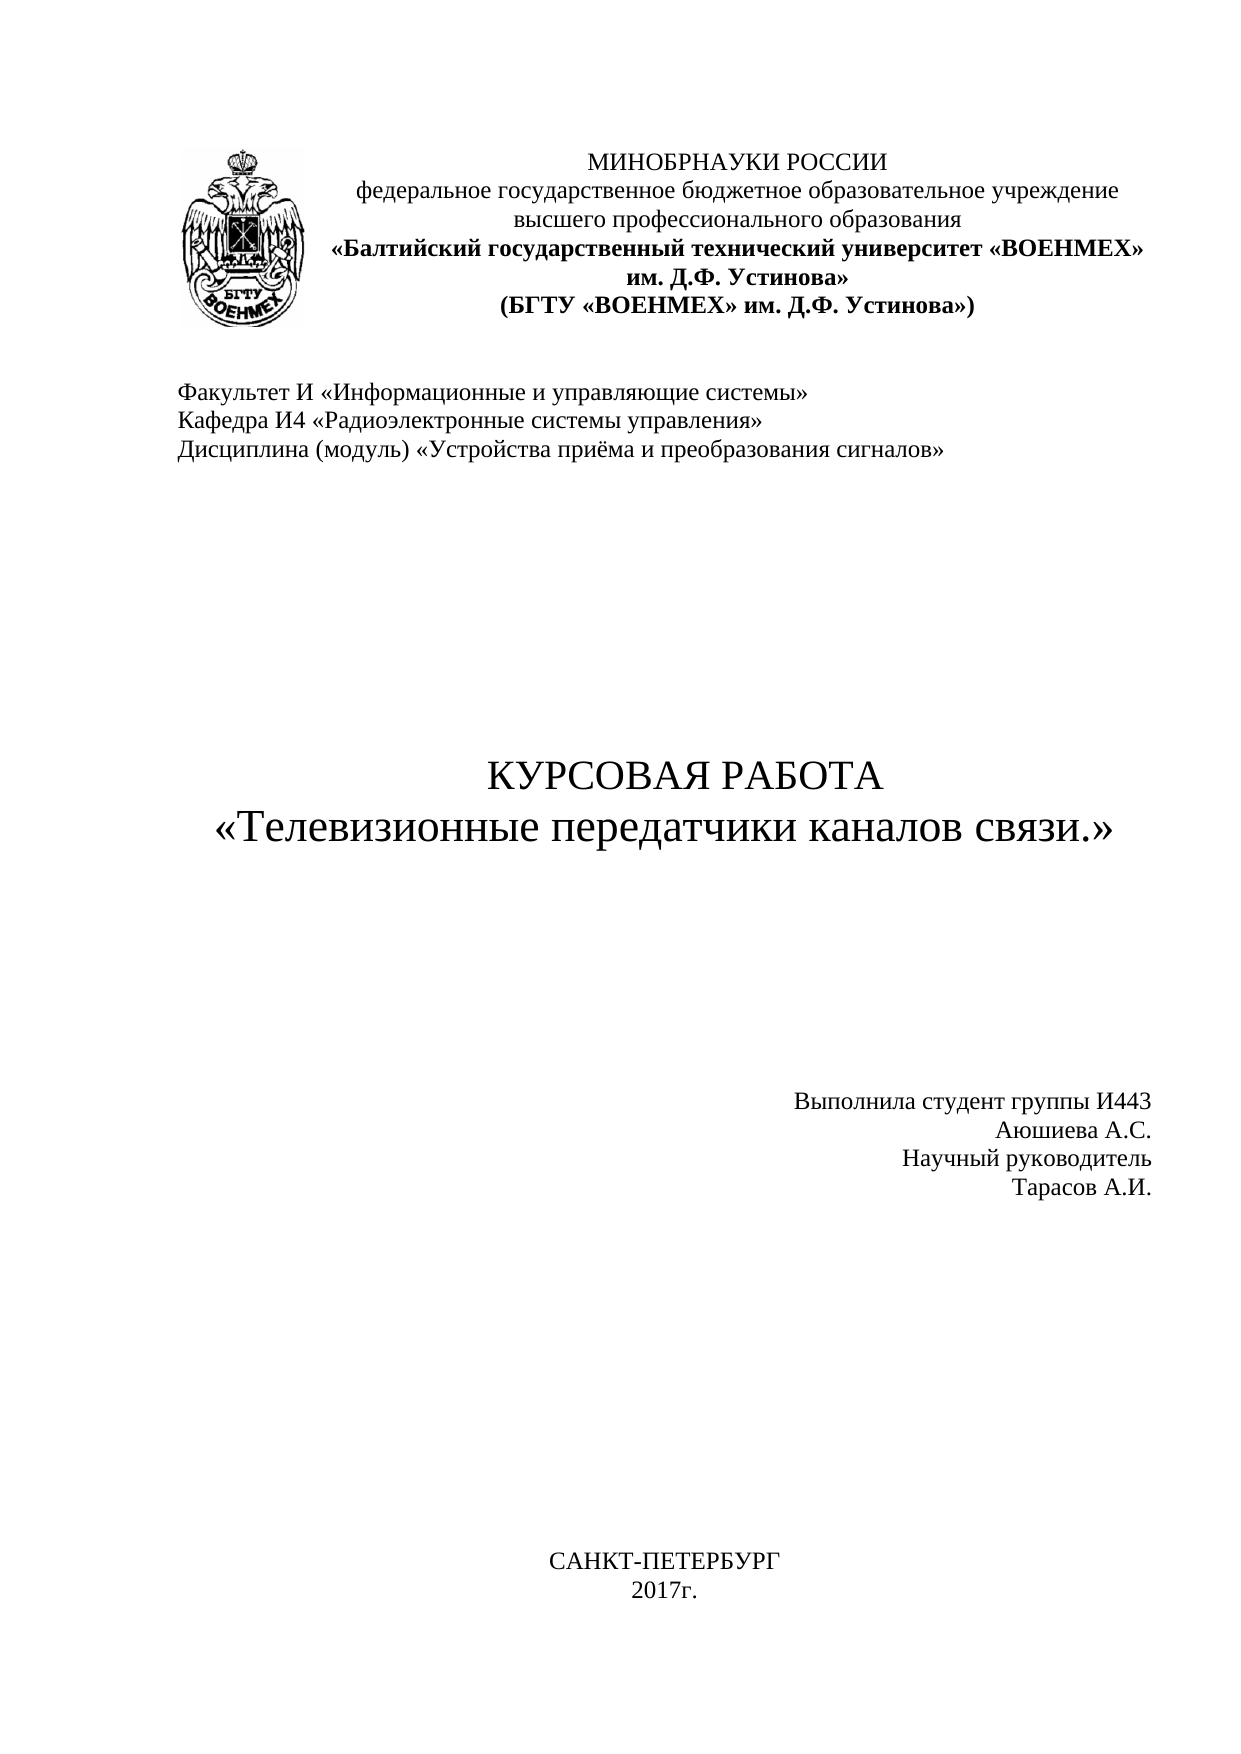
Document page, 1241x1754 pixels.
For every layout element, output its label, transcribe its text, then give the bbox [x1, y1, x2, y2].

text (БГТУ «ВОЕНМЕХ» им. Д.Ф. Устинова») [305, 291, 1152, 319]
text Кафедра И4 «Радиоэлектронные системы управления» [177, 406, 1152, 434]
text КУРСОВАЯ РАБОТА [177, 751, 1152, 798]
text высшего профессионального образования [305, 204, 1152, 233]
text Тарасов А.И. [177, 1172, 1152, 1201]
text Аюшиева А.С. [177, 1115, 1152, 1143]
text Факультет И «Информационные и управляющие системы» [177, 377, 1152, 406]
text «Балтийский государственный технический университет «ВОЕНМЕХ» им. Д.Ф. Устинова» [305, 233, 1152, 291]
text САНКТ-ПЕТЕРБУРГ [177, 1546, 1152, 1575]
text федеральное государственное бюджетное образовательное учреждение [305, 176, 1152, 204]
text Дисциплина (модуль) «Устройства приёма и преобразования сигналов» [177, 434, 1152, 463]
text МИНОБРНАУКИ РОССИИ [305, 147, 1152, 176]
text «Телевизионные передатчики каналов связи.» [177, 798, 1152, 851]
text Выполнила студент группы И443 [177, 1086, 1152, 1115]
text Научный руководитель [177, 1143, 1152, 1172]
text 2017г. [177, 1575, 1152, 1603]
